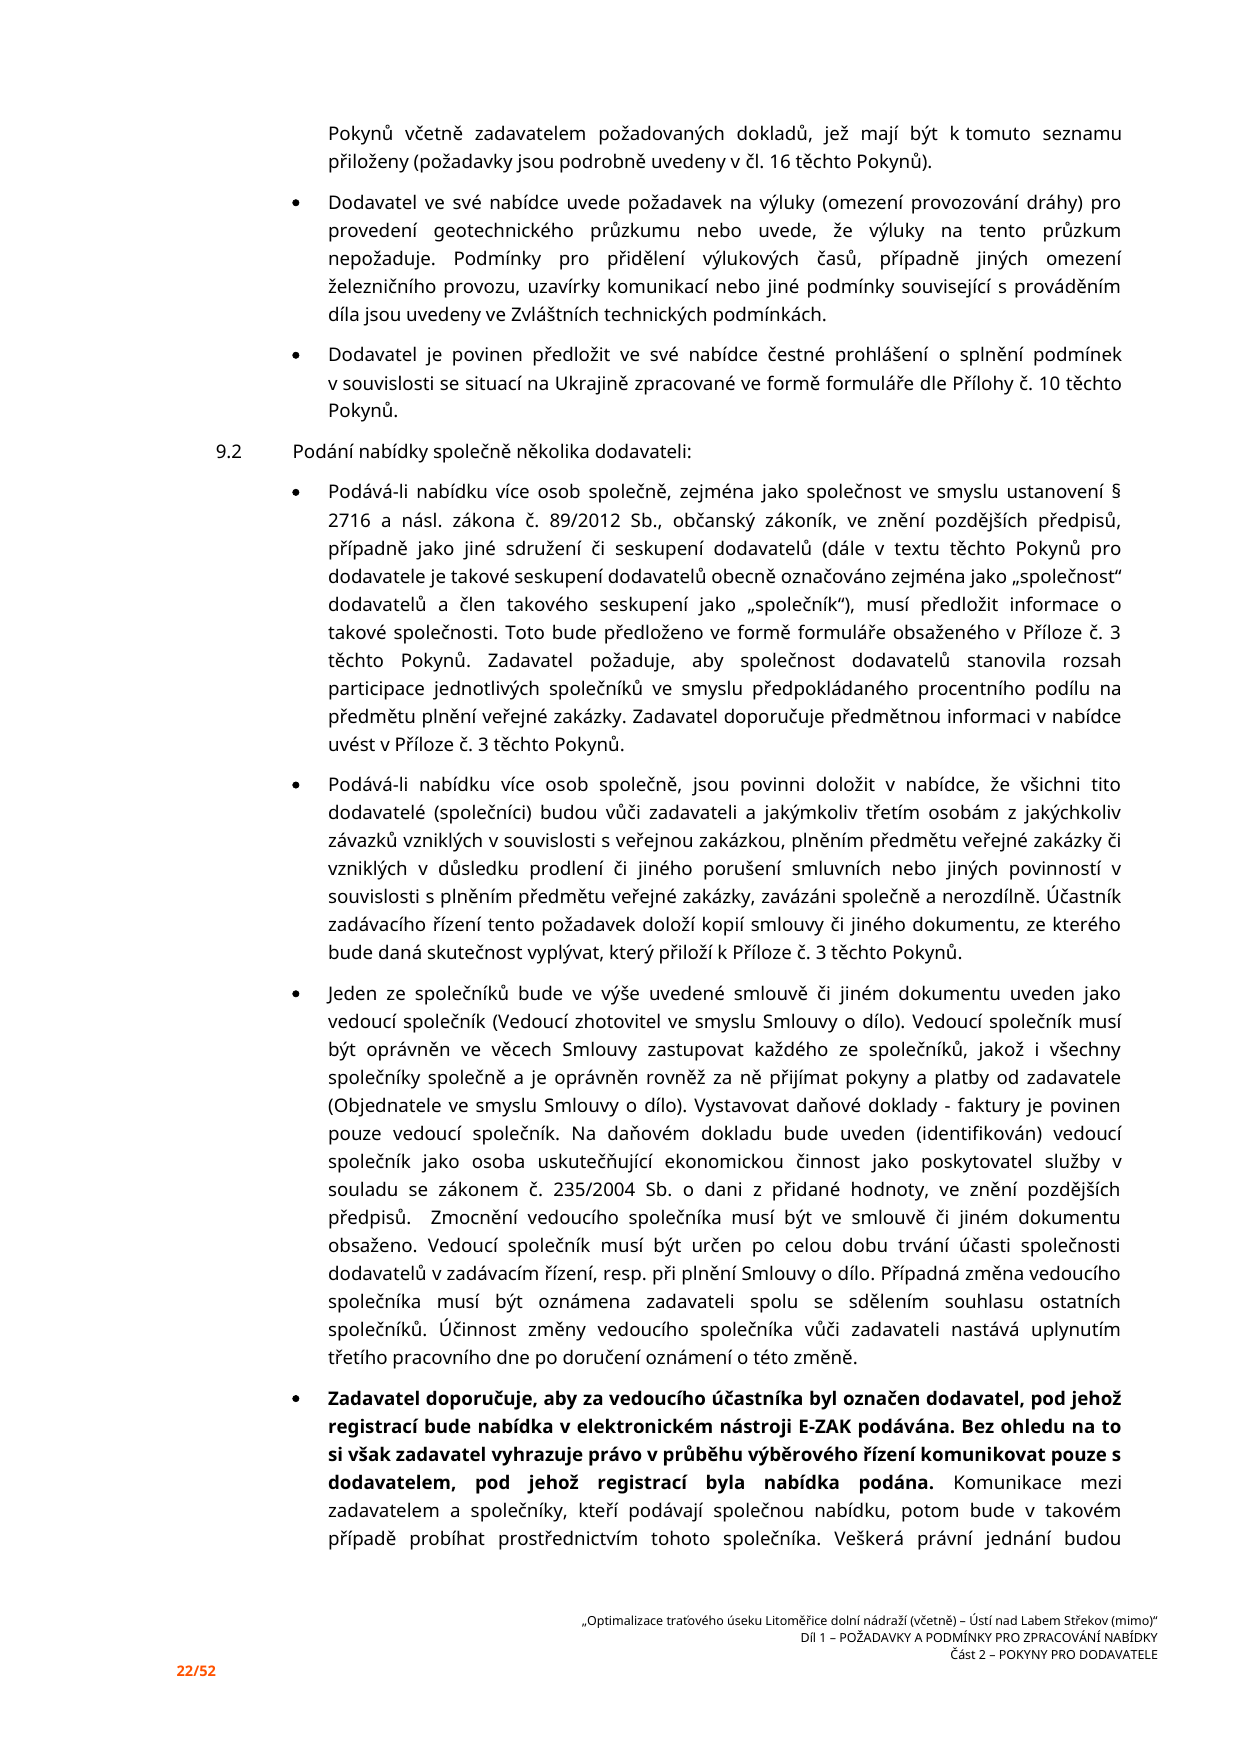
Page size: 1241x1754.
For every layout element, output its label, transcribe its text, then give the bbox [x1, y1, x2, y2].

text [292, 1385, 1122, 1551]
text Jeden ze společníků bude ve výše uvedené smlouvě či jiném dokumentu uveden jako vedoucí společník (Vedoucí zhotovitel ve smyslu Smlouvy o dílo). Vedoucí společník musí být oprávněn ve věcech Smlouvy zastupovat každého ze společníků, jakož i všechny společníky společně a je oprávněn rovněž za ně přijímat pokyny a platby od zadavatele (Objednatele ve smyslu Smlouvy o dílo). Vystavovat daňové doklady - faktury je povinen pouze vedoucí společník. Na daňovém dokladu bude uveden (identifikován) vedoucí společník jako osoba uskutečňující ekonomickou činnost jako poskytovatel služby v souladu se zákonem č. 235/2004 Sb. o dani z přidané hodnoty, ve znění pozdějších předpisů. Zmocnění vedoucího společníka musí být ve smlouvě či jiném dokumentu obsaženo. Vedoucí společník musí být určen po celou dobu trvání účasti společnosti dodavatelů v zadávacím řízení, resp. při plnění Smlouvy o dílo. Případná změna vedoucího společníka musí být oznámena zadavateli spolu se sdělením souhlasu ostatních společníků. Účinnost změny vedoucího společníka vůči zadavateli nastává uplynutím třetího pracovního dne po doručení oznámení o této změně. [292, 980, 1122, 1370]
text Dodavatel ve své nabídce uvede požadavek na výluky (omezení provozování dráhy) pro provedení geotechnického průzkumu nebo uvede, že výluky na tento průzkum nepožaduje. Podmínky pro přidělení výlukových časů, případně jiných omezení železničního provozu, uzavírky komunikací nebo jiné podmínky související s prováděním díla jsou uvedeny ve Zvláštních technických podmínkách. [292, 189, 1122, 327]
text Dodavatel je povinen předložit ve své nabídce čestné prohlášení o splnění podmínek v souvislosti se situací na Ukrajině zpracované ve formě formuláře dle Přílohy č. 10 těchto Pokynů. [292, 342, 1122, 423]
text Podává-li nabídku více osob společně, jsou povinni doložit v nabídce, že všichni tito dodavatelé (společníci) budou vůči zadavateli a jakýmkoliv třetím osobám z jakýchkoliv závazků vzniklých v souvislosti s veřejnou zakázkou, plněním předmětu veřejné zakázky či vzniklých v důsledku prodlení či jiného porušení smluvních nebo jiných povinností v souvislosti s plněním předmětu veřejné zakázky, zavázáni společně a nerozdílně. Účastník zadávacího řízení tento požadavek doloží kopií smlouvy či jiného dokumentu, ze kterého bude daná skutečnost vyplývat, který přiloží k Příloze č. 3 těchto Pokynů. [292, 772, 1122, 965]
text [292, 121, 1122, 174]
text Podání nabídky společně několika dodavateli: [216, 438, 1122, 464]
text Podává-li nabídku více osob společně, zejména jako společnost ve smyslu ustanovení § 2716 a násl. zákona č. 89/2012 Sb., občanský zákoník, ve znění pozdějších předpisů, případně jako jiné sdružení či seskupení dodavatelů (dále v textu těchto Pokynů pro dodavatele je takové seskupení dodavatelů obecně označováno zejména jako „společnost“ dodavatelů a člen takového seskupení jako „společník“), musí předložit informace o takové společnosti. Toto bude předloženo ve formě formuláře obsaženého v Příloze č. 3 těchto Pokynů. Zadavatel požaduje, aby společnost dodavatelů stanovila rozsah participace jednotlivých společníků ve smyslu předpokládaného procentního podílu na předmětu plnění veřejné zakázky. Zadavatel doporučuje předmětnou informaci v nabídce uvést v Příloze č. 3 těchto Pokynů. [292, 479, 1122, 757]
